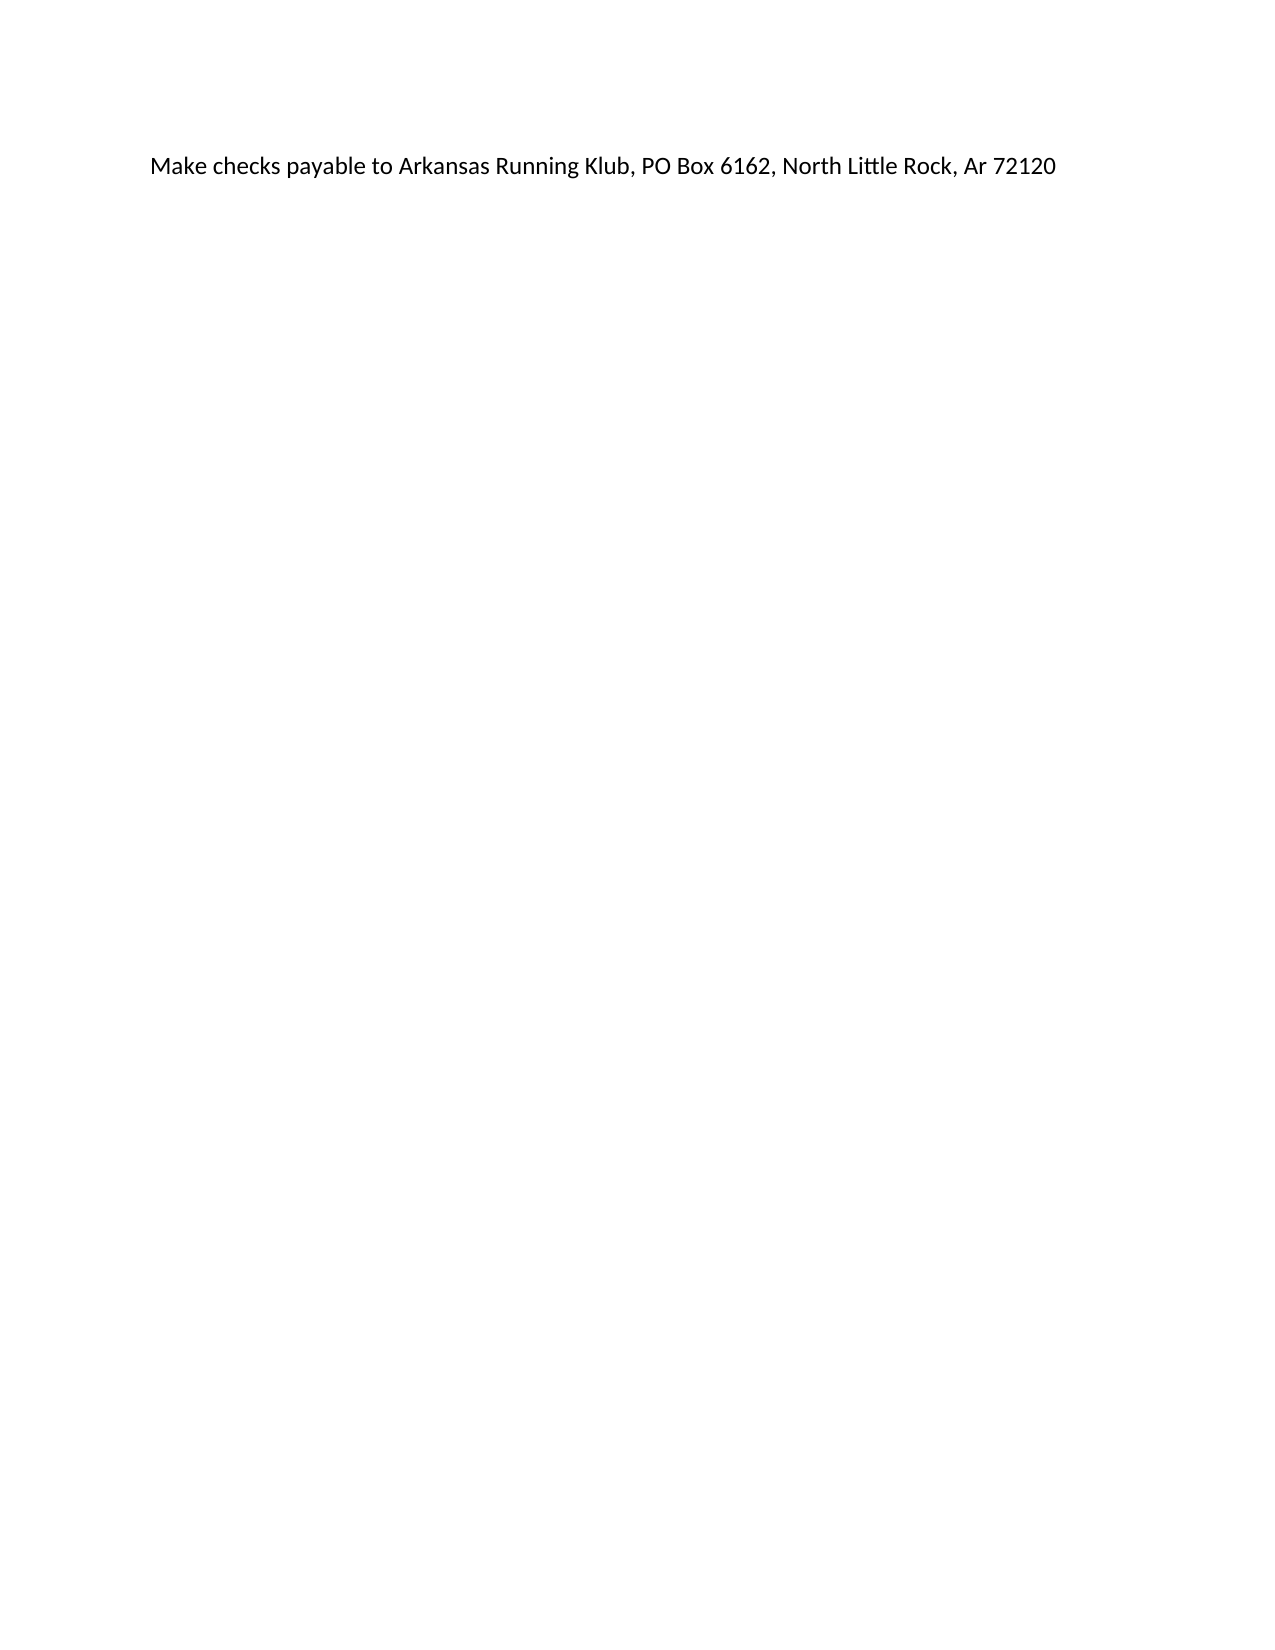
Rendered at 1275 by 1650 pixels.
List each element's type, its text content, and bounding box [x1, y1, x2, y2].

text Make checks payable to Arkansas Running Klub, PO Box 6162, North Little Rock, Ar 72120 [150, 150, 1125, 181]
